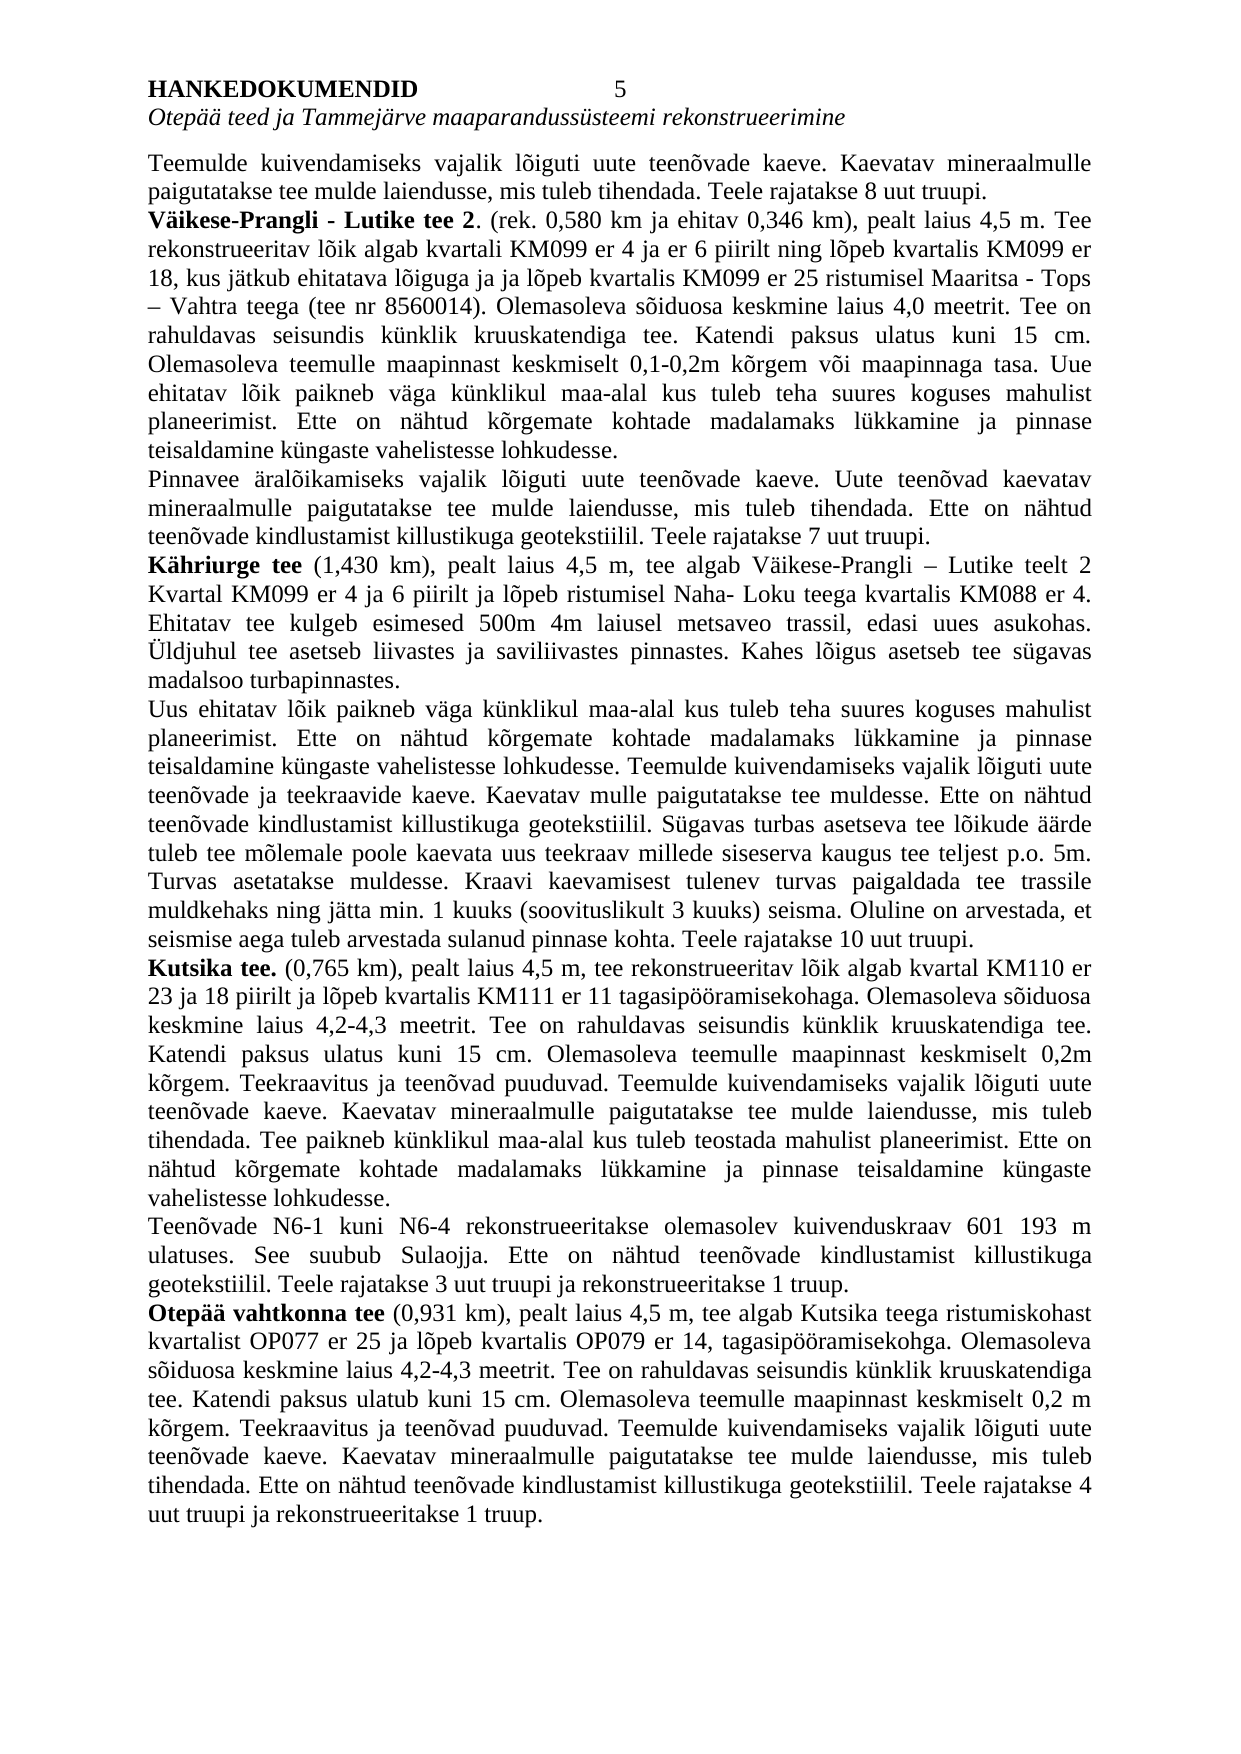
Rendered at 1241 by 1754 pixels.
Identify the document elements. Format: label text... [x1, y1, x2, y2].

text Teenõvade N6-1 kuni N6-4 rekonstrueeritakse olemasolev kuivenduskraav 601 193 m ulatuses. See suubub Sulaojja. Ette on nähtud teenõvade kindlustamist killustikuga geotekstiilil. Teele rajatakse 3 uut truupi ja rekonstrueeritakse 1 truup. [148, 1211, 1093, 1298]
text Pinnavee äralõikamiseks vajalik lõiguti uute teenõvade kaeve. Uute teenõvad kaevatav mineraalmulle paigutatakse tee mulde laiendusse, mis tuleb tihendada. Ette on nähtud teenõvade kindlustamist killustikuga geotekstiilil. Teele rajatakse 7 uut truupi. [148, 464, 1093, 550]
text Otepää vahtkonna tee (0,931 km), pealt laius 4,5 m, tee algab Kutsika teega ristumiskohast kvartalist OP077 er 25 ja lõpeb kvartalis OP079 er 14, tagasipööramisekohga. Olemasoleva sõiduosa keskmine laius 4,2-4,3 meetrit. Tee on rahuldavas seisundis künklik kruuskatendiga tee. Katendi paksus ulatub kuni 15 cm. Olemasoleva teemulle maapinnast keskmiselt 0,2 m kõrgem. Teekraavitus ja teenõvad puuduvad. Teemulde kuivendamiseks vajalik lõiguti uute teenõvade kaeve. Kaevatav mineraalmulle paigutatakse tee mulde laiendusse, mis tuleb tihendada. Ette on nähtud teenõvade kindlustamist killustikuga geotekstiilil. Teele rajatakse 4 uut truupi ja rekonstrueeritakse 1 truup. [148, 1298, 1093, 1528]
text Väikese-Prangli - Lutike tee 2. (rek. 0,580 km ja ehitav 0,346 km), pealt laius 4,5 m. Tee rekonstrueeritav lõik algab kvartali KM099 er 4 ja er 6 piirilt ning lõpeb kvartalis KM099 er 18, kus jätkub ehitatava lõiguga ja ja lõpeb kvartalis KM099 er 25 ristumisel Maaritsa - Tops – Vahtra teega (tee nr 8560014). Olemasoleva sõiduosa keskmine laius 4,0 meetrit. Tee on rahuldavas seisundis künklik kruuskatendiga tee. Katendi paksus ulatus kuni 15 cm. Olemasoleva teemulle maapinnast keskmiselt 0,1-0,2m kõrgem või maapinnaga tasa. Uue ehitatav lõik paikneb väga künklikul maa-alal kus tuleb teha suures koguses mahulist planeerimist. Ette on nähtud kõrgemate kohtade madalamaks lükkamine ja pinnase teisaldamine küngaste vahelistesse lohkudesse. [148, 205, 1093, 464]
text Kutsika tee. (0,765 km), pealt laius 4,5 m, tee rekonstrueeritav lõik algab kvartal KM110 er 23 ja 18 piirilt ja lõpeb kvartalis KM111 er 11 tagasipööramisekohaga. Olemasoleva sõiduosa keskmine laius 4,2-4,3 meetrit. Tee on rahuldavas seisundis künklik kruuskatendiga tee. Katendi paksus ulatus kuni 15 cm. Olemasoleva teemulle maapinnast keskmiselt 0,2m kõrgem. Teekraavitus ja teenõvad puuduvad. Teemulde kuivendamiseks vajalik lõiguti uute teenõvade kaeve. Kaevatav mineraalmulle paigutatakse tee mulde laiendusse, mis tuleb tihendada. Tee paikneb künklikul maa-alal kus tuleb teostada mahulist planeerimist. Ette on nähtud kõrgemate kohtade madalamaks lükkamine ja pinnase teisaldamine küngaste vahelistesse lohkudesse. [148, 953, 1093, 1211]
text Kähriurge tee (1,430 km), pealt laius 4,5 m, tee algab Väikese-Prangli – Lutike teelt 2 Kvartal KM099 er 4 ja 6 piirilt ja lõpeb ristumisel Naha- Loku teega kvartalis KM088 er 4. Ehitatav tee kulgeb esimesed 500m 4m laiusel metsaveo trassil, edasi uues asukohas. Üldjuhul tee asetseb liivastes ja saviliivastes pinnastes. Kahes lõigus asetseb tee sügavas madalsoo turbapinnastes. [148, 550, 1093, 694]
text Teemulde kuivendamiseks vajalik lõiguti uute teenõvade kaeve. Kaevatav mineraalmulle paigutatakse tee mulde laiendusse, mis tuleb tihendada. Teele rajatakse 8 uut truupi. [148, 148, 1093, 205]
text Uus ehitatav lõik paikneb väga künklikul maa-alal kus tuleb teha suures koguses mahulist planeerimist. Ette on nähtud kõrgemate kohtade madalamaks lükkamine ja pinnase teisaldamine küngaste vahelistesse lohkudesse. Teemulde kuivendamiseks vajalik lõiguti uute teenõvade ja teekraavide kaeve. Kaevatav mulle paigutatakse tee muldesse. Ette on nähtud teenõvade kindlustamist killustikuga geotekstiilil. Sügavas turbas asetseva tee lõikude äärde tuleb tee mõlemale poole kaevata uus teekraav millede siseserva kaugus tee teljest p.o. 5m. Turvas asetatakse muldesse. Kraavi kaevamisest tulenev turvas paigaldada tee trassile muldkehaks ning jätta min. 1 kuuks (soovituslikult 3 kuuks) seisma. Oluline on arvestada, et seismise aega tuleb arvestada sulanud pinnase kohta. Teele rajatakse 10 uut truupi. [148, 694, 1093, 953]
